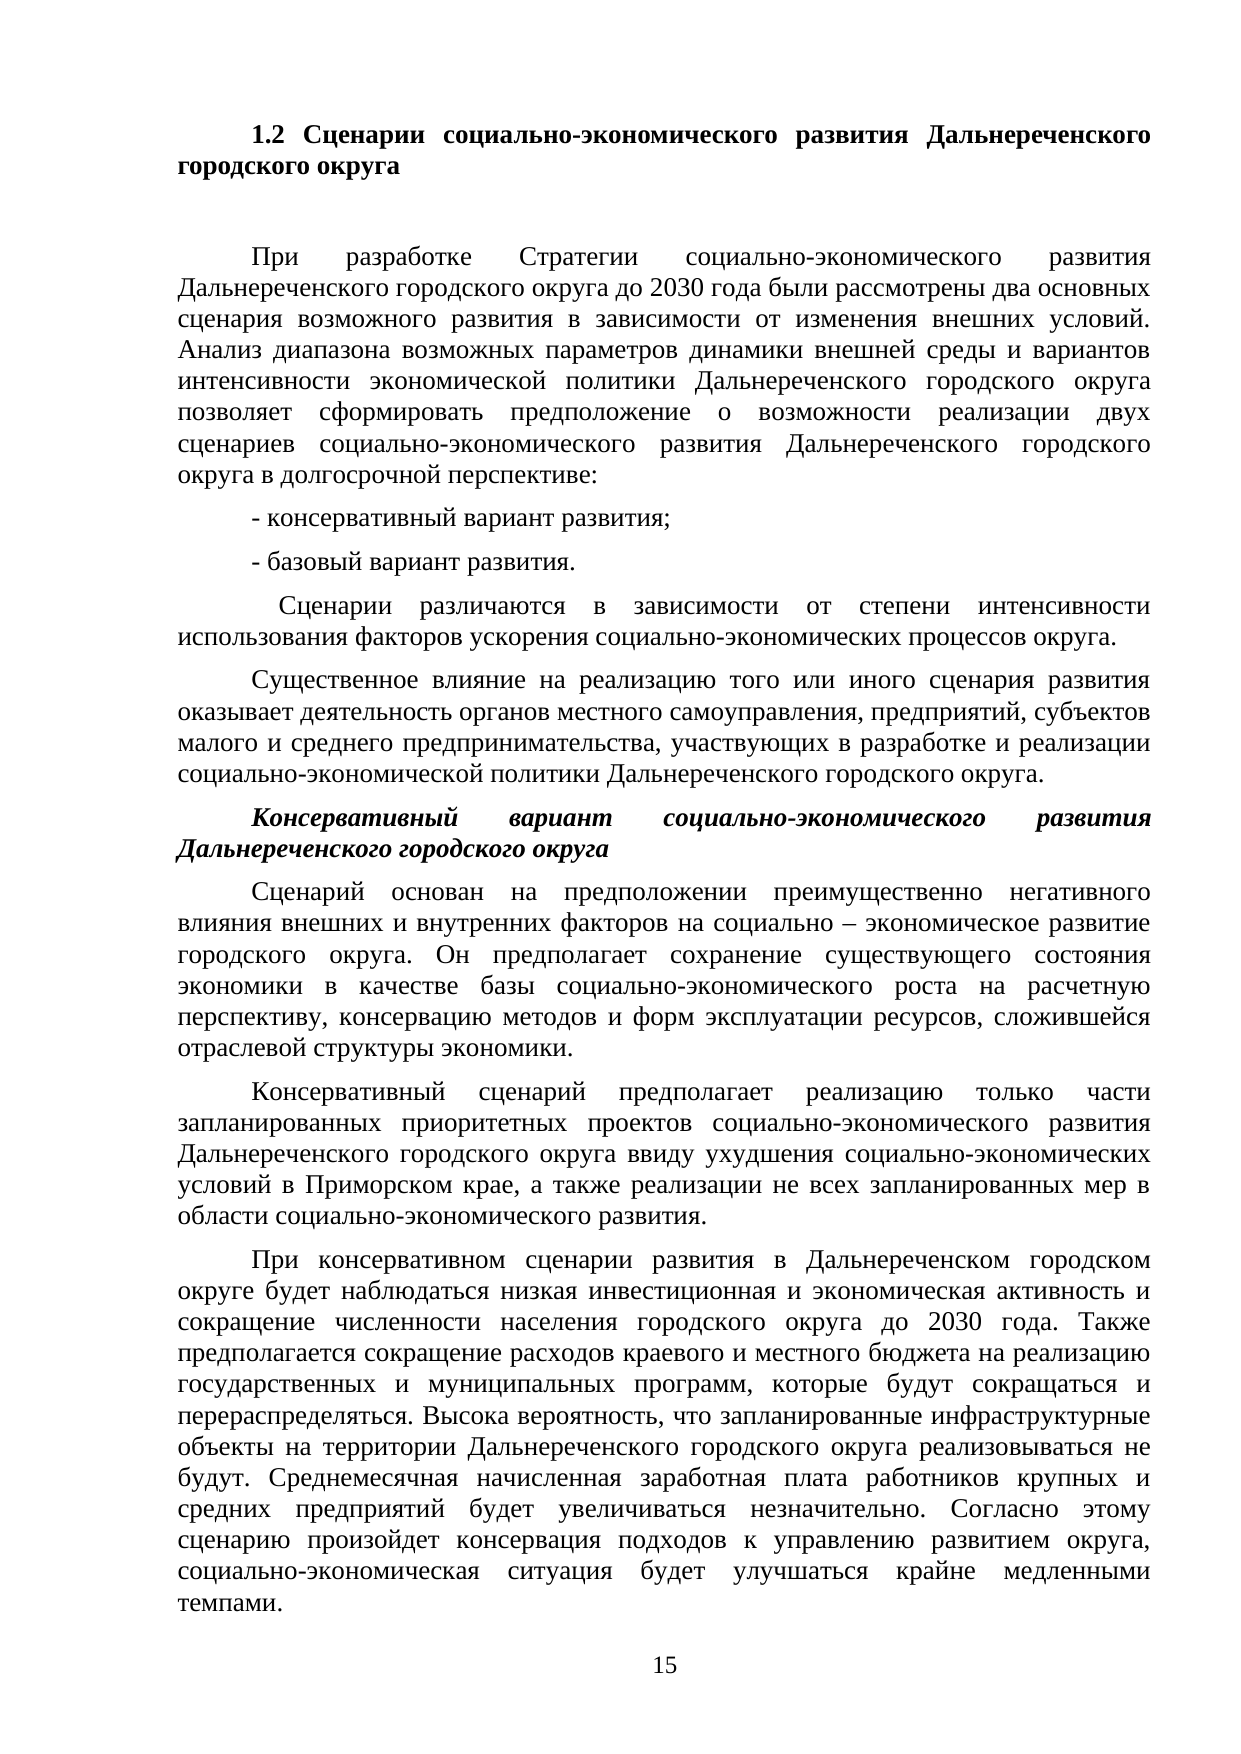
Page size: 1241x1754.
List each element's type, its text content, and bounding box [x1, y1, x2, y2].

text Сценарии различаются в зависимости от степени интенсивности использования факторов ускорения социально-экономических процессов округа. [177, 589, 1152, 651]
text Существенное влияние на реализацию того или иного сценария развития оказывает деятельность органов местного самоуправления, предприятий, субъектов малого и среднего предпринимательства, участвующих в разработке и реализации социально-экономической политики Дальнереченского городского округа. [177, 663, 1152, 788]
text При консервативном сценарии развития в Дальнереченском городском округе будет наблюдаться низкая инвестиционная и экономическая активность и сокращение численности населения городского округа до 2030 года. Также предполагается сокращение расходов краевого и местного бюджета на реализацию государственных и муниципальных программ, которые будут сокращаться и перераспределяться. Высока вероятность, что запланированные инфраструктурные объекты на территории Дальнереченского городского округа реализовываться не будут. Среднемесячная начисленная заработная плата работников крупных и средних предприятий будет увеличиваться незначительно. Согласно этому сценарию произойдет консервация подходов к управлению развитием округа, социально-экономическая ситуация будет улучшаться крайне медленными темпами. [177, 1243, 1152, 1617]
text - базовый вариант развития. [177, 545, 1152, 576]
text Консервативный сценарий предполагает реализацию только части запланированных приоритетных проектов социально-экономического развития Дальнереченского городского округа ввиду ухудшения социально-экономических условий в Приморском крае, а также реализации не всех запланированных мер в области социально-экономического развития. [177, 1075, 1152, 1231]
text При разработке Стратегии социально-экономического развития Дальнереченского городского округа до 2030 года были рассмотрены два основных сценария возможного развития в зависимости от изменения внешних условий. Анализ диапазона возможных параметров динамики внешней среды и вариантов интенсивности экономической политики Дальнереченского городского округа позволяет сформировать предположение о возможности реализации двух сценариев социально-экономического развития Дальнереченского городского округа в долгосрочной перспективе: [177, 240, 1152, 489]
text Консервативный вариант социально-экономического развития Дальнереченского городского округа [177, 801, 1152, 863]
text - консервативный вариант развития; [177, 501, 1152, 533]
text Сценарий основан на предположении преимущественно негативного влияния внешних и внутренних факторов на социально – экономическое развитие городского округа. Он предполагает сохранение существующего состояния экономики в качестве базы социально-экономического роста на расчетную перспективу, консервацию методов и форм эксплуатации ресурсов, сложившейся отраслевой структуры экономики. [177, 875, 1152, 1062]
subtitle 1.2 Сценарии социально-экономического развития Дальнереченского городского округа [177, 118, 1152, 180]
